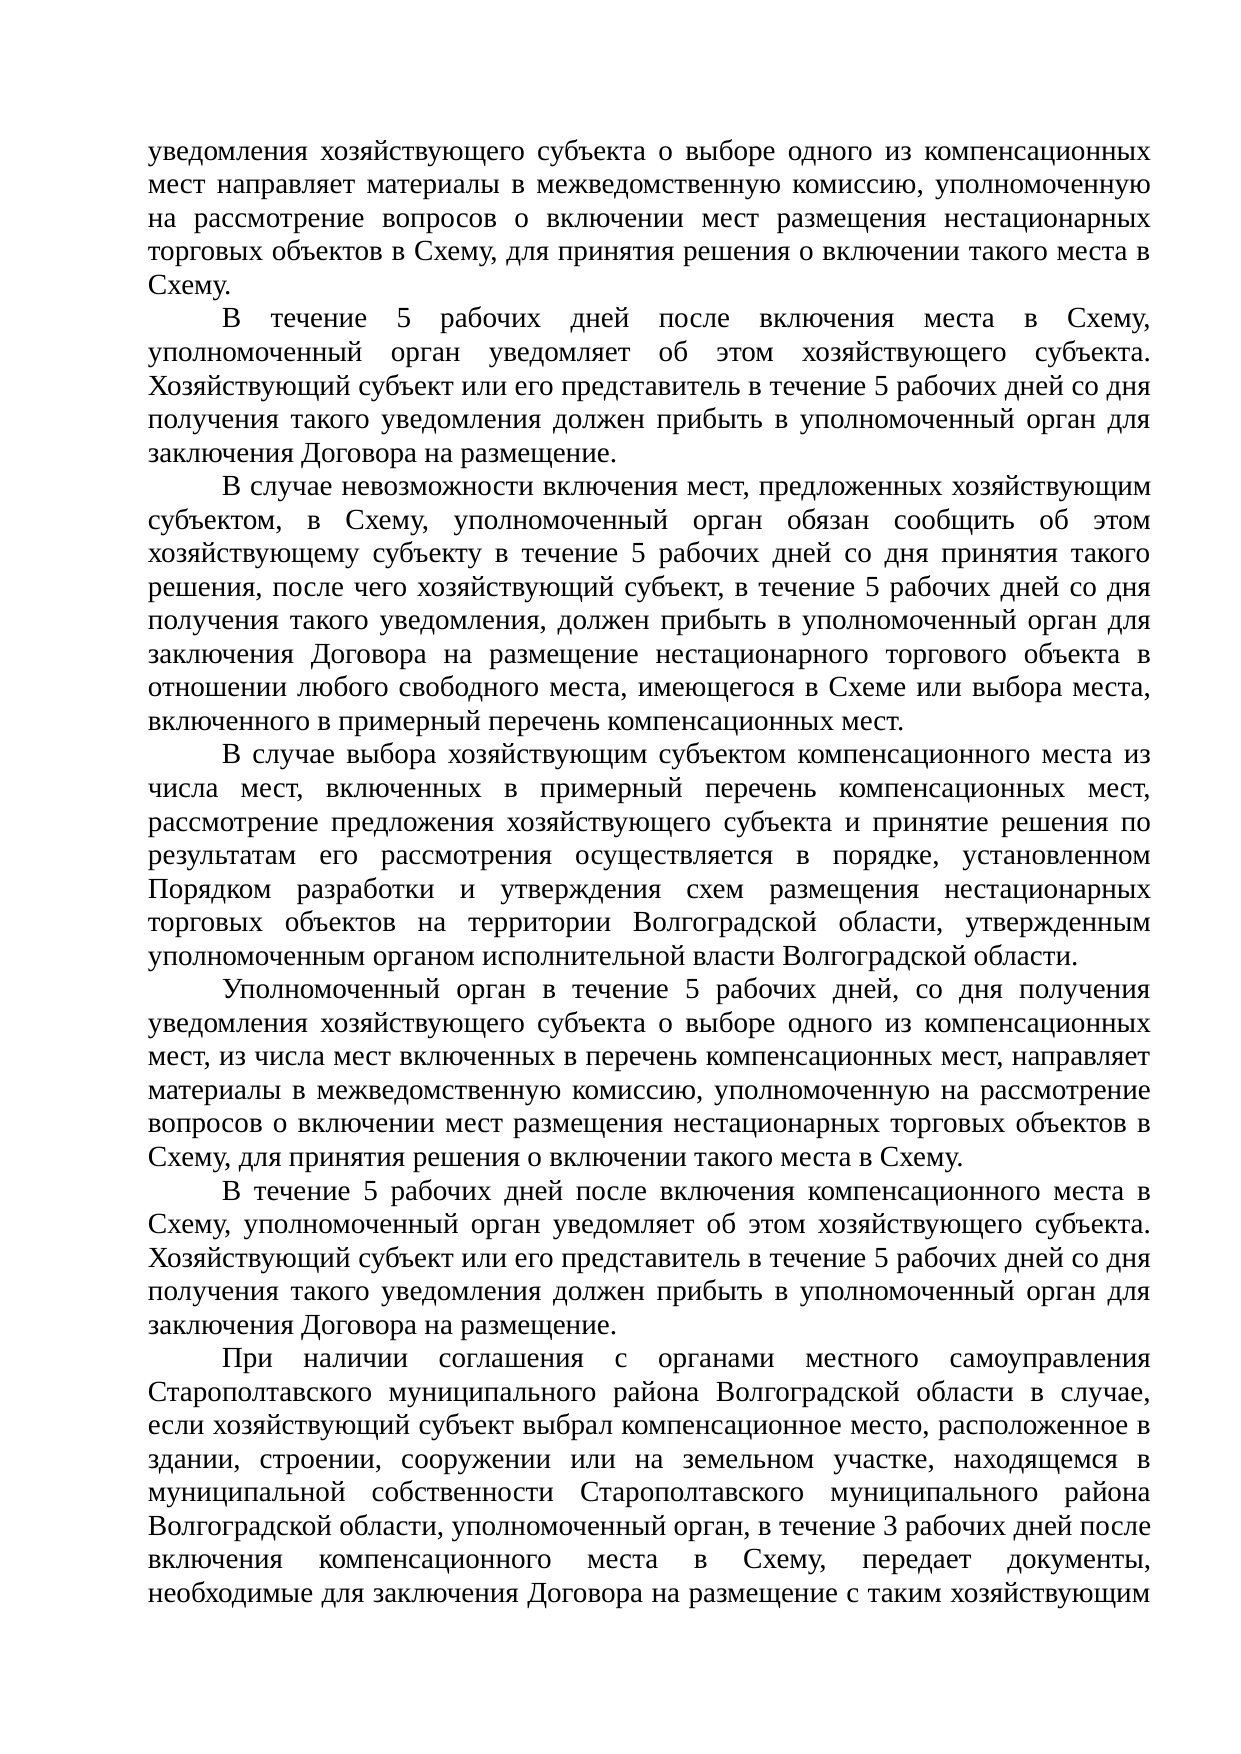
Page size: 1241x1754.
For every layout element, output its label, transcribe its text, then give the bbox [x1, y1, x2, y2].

text В течение 5 рабочих дней после включения места в Схему, уполномоченный орган уведомляет об этом хозяйствующего субъекта. Хозяйствующий субъект или его представитель в течение 5 рабочих дней со дня получения такого уведомления должен прибыть в уполномоченный орган для заключения Договора на размещение. [148, 301, 1152, 468]
text В случае выбора хозяйствующим субъектом компенсационного места из числа мест, включенных в примерный перечень компенсационных мест, рассмотрение предложения хозяйствующего субъекта и принятие решения по результатам его рассмотрения осуществляется в порядке, установленном Порядком разработки и утверждения схем размещения нестационарных торговых объектов на территории Волгоградской области, утвержденным уполномоченным органом исполнительной власти Волгоградской области. [148, 737, 1152, 971]
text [148, 133, 1152, 301]
text В случае невозможности включения мест, предложенных хозяйствующим субъектом, в Схему, уполномоченный орган обязан сообщить об этом хозяйствующему субъекту в течение 5 рабочих дней со дня принятия такого решения, после чего хозяйствующий субъект, в течение 5 рабочих дней со дня получения такого уведомления, должен прибыть в уполномоченный орган для заключения Договора на размещение нестационарного торгового объекта в отношении любого свободного места, имеющегося в Схеме или выбора места, включенного в примерный перечень компенсационных мест. [148, 468, 1152, 737]
text Уполномоченный орган в течение 5 рабочих дней, со дня получения уведомления хозяйствующего субъекта о выборе одного из компенсационных мест, из числа мест включенных в перечень компенсационных мест, направляет материалы в межведомственную комиссию, уполномоченную на рассмотрение вопросов о включении мест размещения нестационарных торговых объектов в Схему, для принятия решения о включении такого места в Схему. [148, 971, 1152, 1173]
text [148, 1340, 1152, 1609]
text В течение 5 рабочих дней после включения компенсационного места в Схему, уполномоченный орган уведомляет об этом хозяйствующего субъекта. Хозяйствующий субъект или его представитель в течение 5 рабочих дней со дня получения такого уведомления должен прибыть в уполномоченный орган для заключения Договора на размещение. [148, 1173, 1152, 1340]
